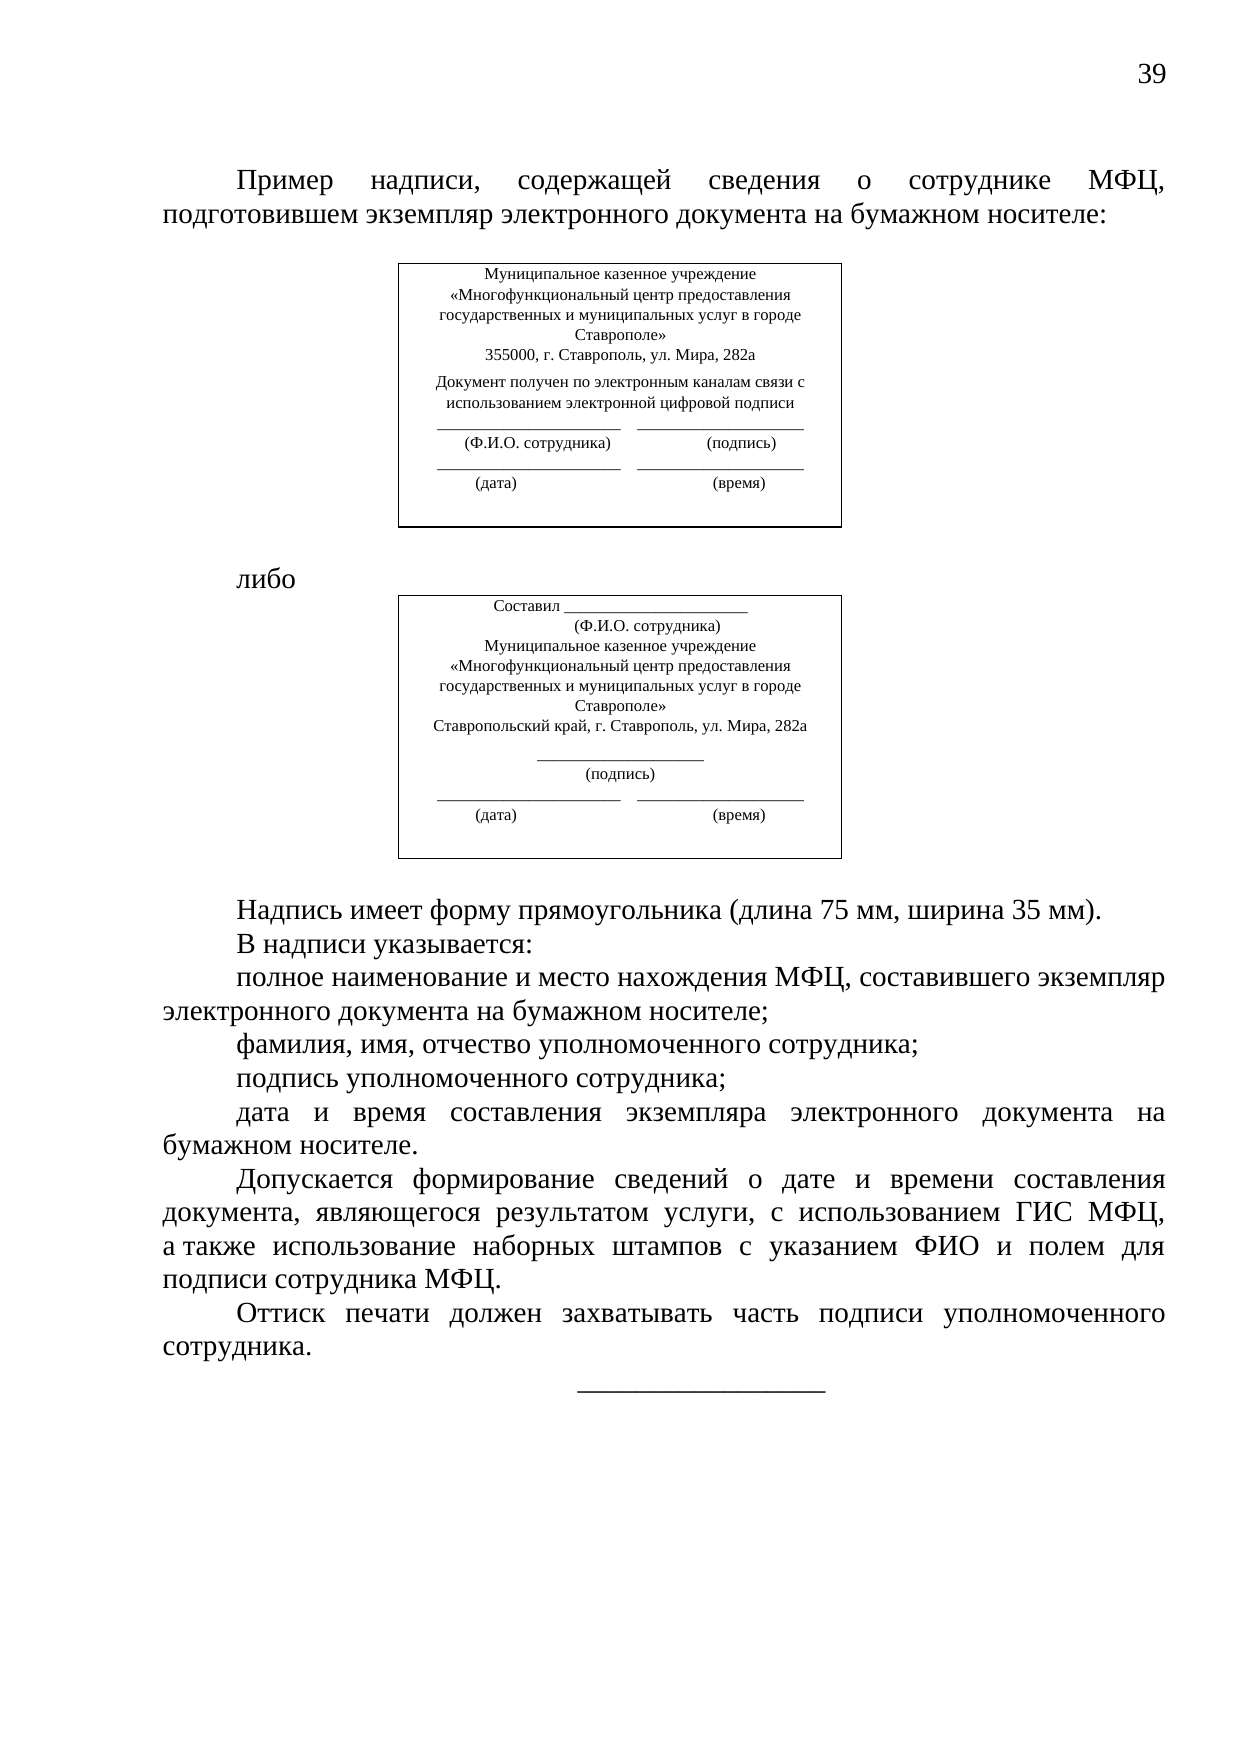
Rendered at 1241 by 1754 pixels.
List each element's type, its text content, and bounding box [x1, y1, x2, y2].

text Пример надписи, содержащей сведения о сотруднике МФЦ, подготовившем экземпляр электронного документа на бумажном носителе: [162, 162, 1166, 229]
text В надписи указывается: [162, 926, 1166, 959]
text фамилия, имя, отчество уполномоченного сотрудника; [162, 1027, 1166, 1060]
text подпись уполномоченного сотрудника; [162, 1060, 1166, 1094]
text либо [162, 561, 1166, 594]
text Надпись имеет форму прямоугольника (длина 75 мм, ширина 35 мм). [162, 892, 1166, 926]
text _________________ [162, 1362, 1166, 1396]
table_header Составил ______________________ (Ф.И.О. сотрудника) Муниципальное казенное учреждение «Многофункциональный центр предоставления государственных и муниципальных услуг в городе Ставрополе» Ставропольский край, г. Ставрополь, ул. Мира, 282а ____________________ (подпись) ______________________ ____________________ (дата) (время) [399, 596, 841, 858]
text полное наименование и место нахождения МФЦ, составившего экземпляр электронного документа на бумажном носителе; [162, 959, 1166, 1027]
table_header Муниципальное казенное учреждение «Многофункциональный центр предоставления государственных и муниципальных услуг в городе Ставрополе» 355000, г. Ставрополь, ул. Мира, 282а Документ получен по электронным каналам связи с использованием электронной цифровой подписи ______________________ ____________________ (Ф.И.О. сотрудника) (подпись) ______________________ ____________________ (дата) (время) [399, 264, 841, 526]
text Оттиск печати должен захватывать часть подписи уполномоченного сотрудника. [162, 1295, 1166, 1362]
text Допускается формирование сведений о дате и времени составления документа, являющегося результатом услуги, с использованием ГИС МФЦ, а также использование наборных штампов с указанием ФИО и полем для подписи сотрудника МФЦ. [162, 1161, 1166, 1295]
text дата и время составления экземпляра электронного документа на бумажном носителе. [162, 1094, 1166, 1161]
